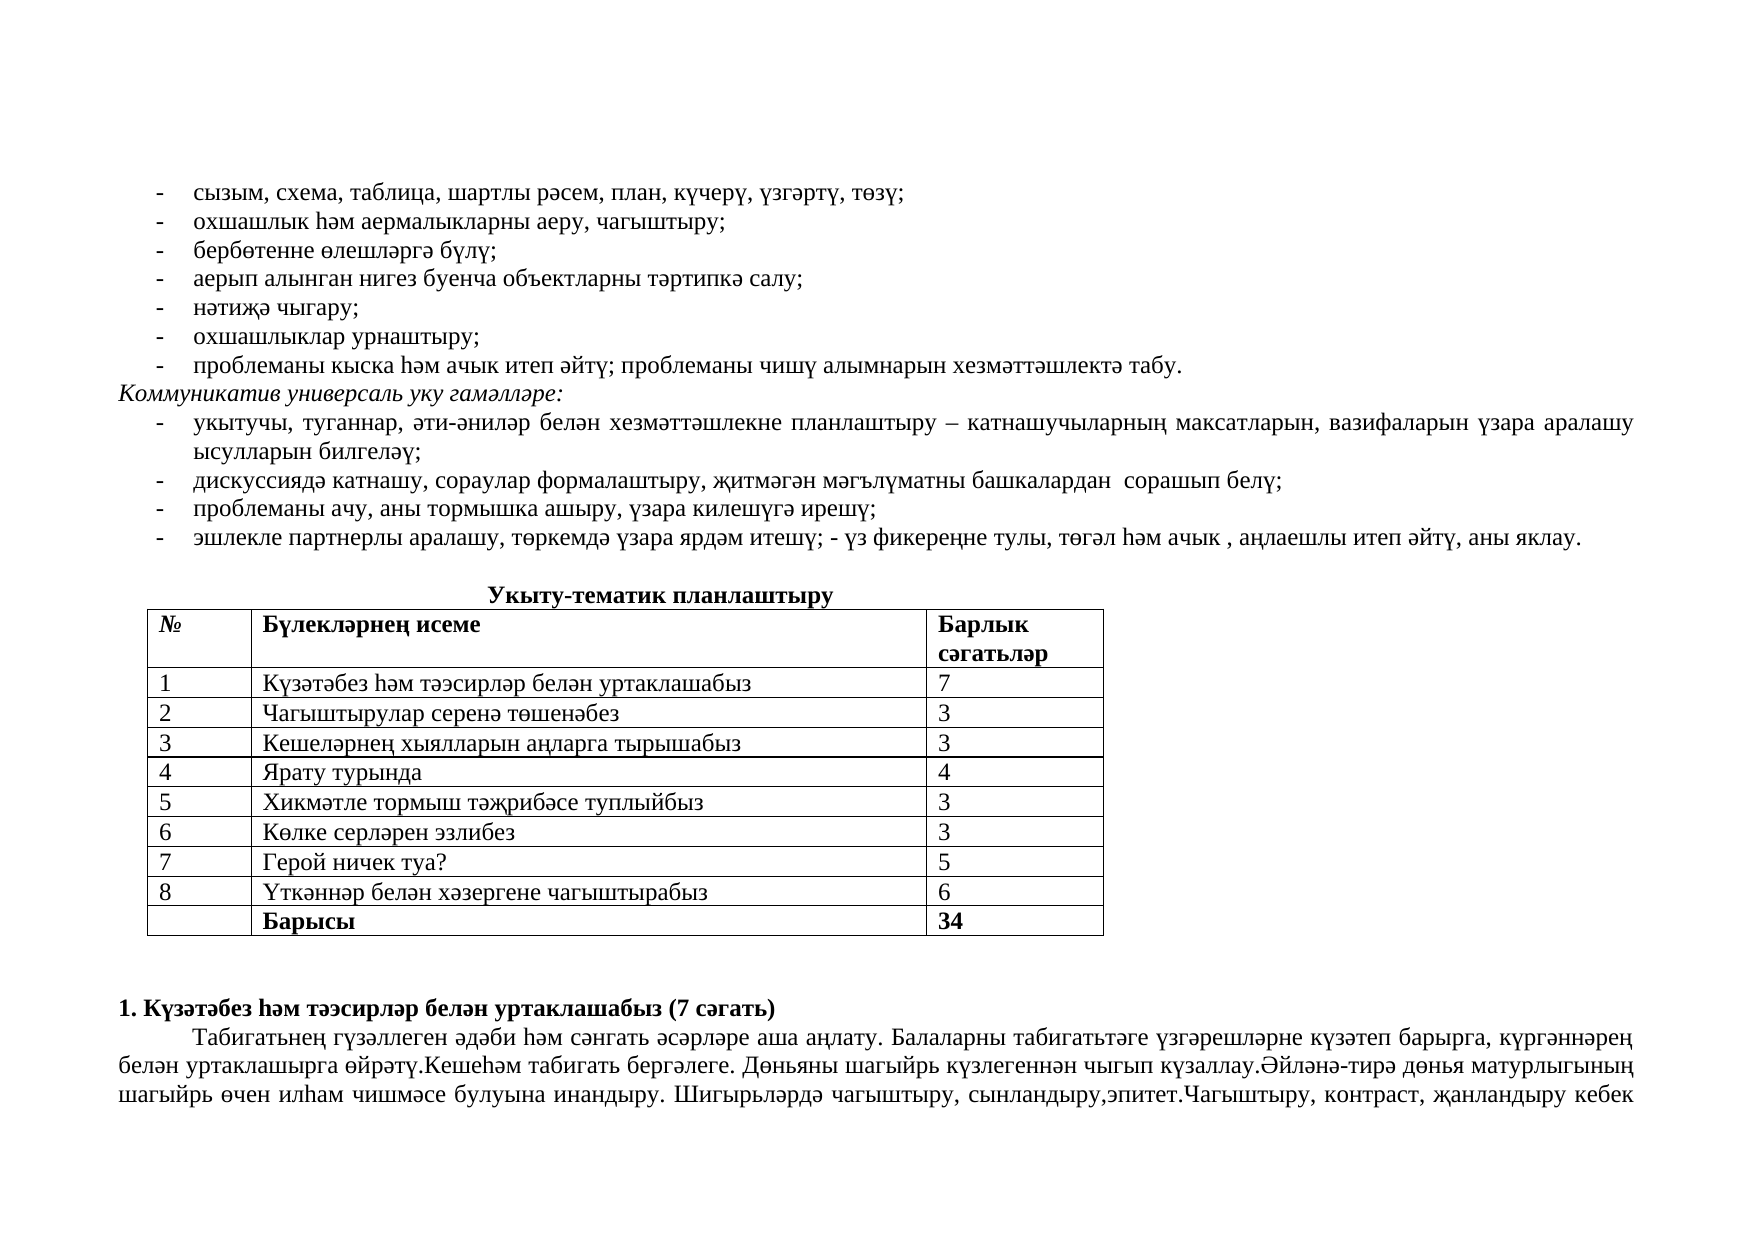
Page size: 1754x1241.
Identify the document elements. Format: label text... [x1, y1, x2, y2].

table_cell 6 [927, 877, 1103, 905]
list укытучы, туганнар, әти-әниләр белән хезмәттәшлекне планлаштыру – катнашучыларның максатларын, вазифаларын үзара аралашу ысулларын билгеләү; [156, 407, 1636, 465]
table_cell Күзәтәбез һәм тәэсирләр белән уртаклашабыз [252, 668, 926, 697]
table_cell Хикмәтле тормыш тәҗрибәсе туплыйбыз [252, 787, 926, 816]
table_cell 3 [927, 728, 1103, 756]
table_cell 5 [927, 847, 1103, 876]
text Укыту-тематик планлаштыру [118, 580, 1636, 608]
list охшашлык һәм аермалыкларны аеру, чагыштыру; [156, 206, 1636, 235]
table_cell 1 [148, 668, 251, 697]
table_cell Барысы [252, 906, 926, 935]
list сызым, схема, таблица, шартлы рәсем, план, күчерү, үзгәртү, төзү; [156, 177, 1636, 206]
table_cell 3 [927, 817, 1103, 846]
table_cell 7 [148, 847, 251, 876]
list проблеманы ачу, аны тормышка ашыру, үзара килешүгә ирешү; [156, 493, 1636, 522]
table_cell 6 [148, 817, 251, 846]
table_cell 3 [927, 787, 1103, 816]
table_cell 7 [927, 668, 1103, 697]
list проблеманы кыска һәм ачык итеп әйтү; проблеманы чишү алымнарын хезмәттәшлектә табу. [156, 350, 1636, 378]
table_cell 5 [148, 787, 251, 816]
table_cell 8 [148, 877, 251, 905]
table_header № [148, 610, 251, 667]
table_header Бүлекләрнең исеме [252, 610, 926, 667]
table_cell Кешеләрнең хыялларын аңларга тырышабыз [252, 728, 926, 756]
list нәтиҗә чыгару; [156, 292, 1636, 321]
table_cell Көлке серләрен эзлибез [252, 817, 926, 846]
list эшлекле партнерлы аралашу, төркемдә үзара ярдәм итешү; - үз фикереңне тулы, төгәл һәм ачык , аңлаешлы итеп әйтү, аны яклау. [156, 522, 1636, 551]
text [118, 1022, 1636, 1108]
table_cell Герой ничек туа? [252, 847, 926, 876]
table_cell 2 [148, 698, 251, 727]
table_cell 3 [927, 698, 1103, 727]
list дискуссиядә катнашу, сораулар формалаштыру, җитмәгән мәгълүматны башкалардан сорашып белү; [156, 465, 1636, 493]
table_cell 34 [927, 906, 1103, 935]
table_cell 4 [927, 758, 1103, 786]
table_cell Ярату турында [252, 758, 926, 786]
text 1. Күзәтәбез һәм тәэсирләр белән уртаклашабыз (7 сәгать) [118, 993, 1636, 1022]
text Коммуникатив универсаль уку гамәлләре: [118, 378, 1636, 407]
list аерып алынган нигез буенча объектларны тәртипкә салу; [156, 263, 1636, 292]
table_cell [148, 906, 251, 935]
table_cell Үткәннәр белән хәзергене чагыштырабыз [252, 877, 926, 905]
table_cell 3 [148, 728, 251, 756]
table_cell Чагыштырулар серенә төшенәбез [252, 698, 926, 727]
list бербөтенне өлешләргә бүлү; [156, 235, 1636, 263]
table_cell 4 [148, 758, 251, 786]
table_header Барлык сәгатьләр [927, 610, 1103, 667]
list охшашлыклар урнаштыру; [156, 321, 1636, 350]
